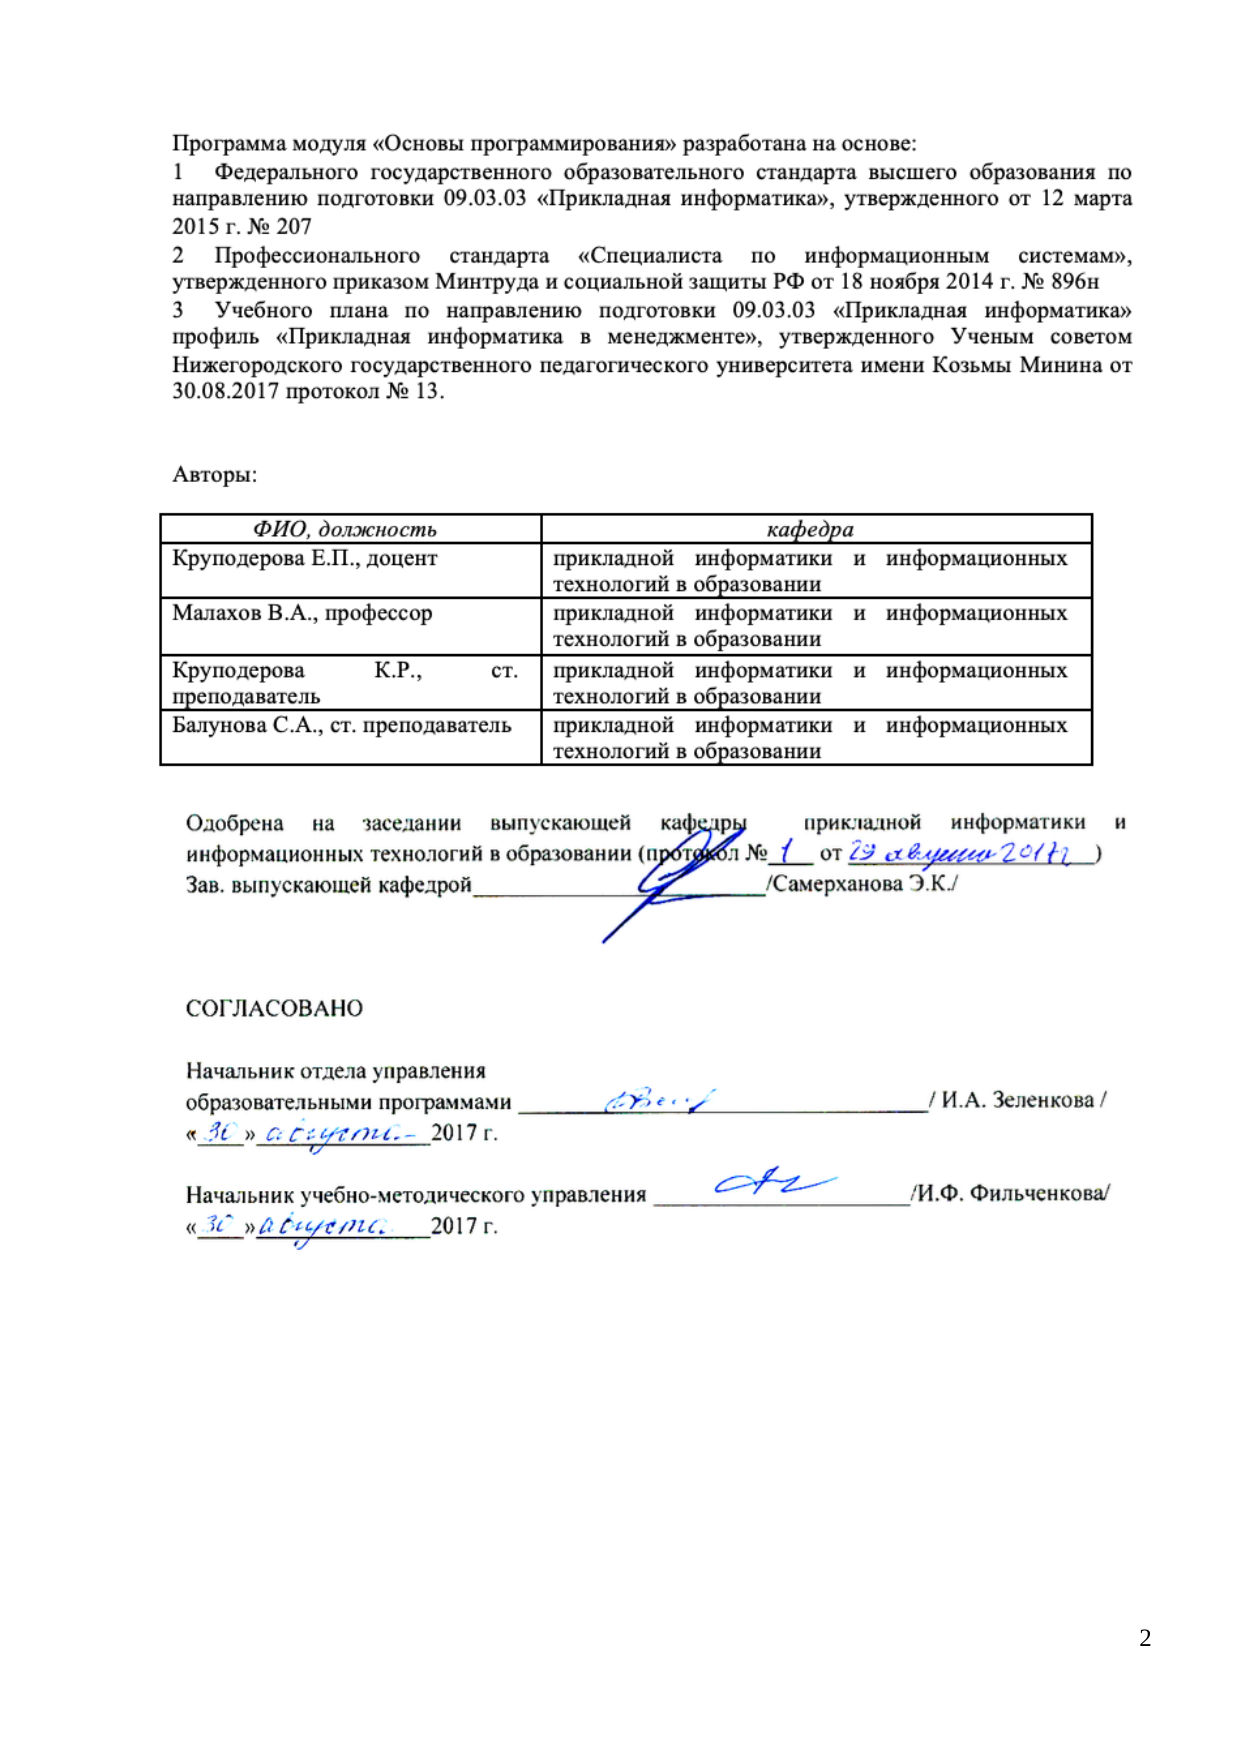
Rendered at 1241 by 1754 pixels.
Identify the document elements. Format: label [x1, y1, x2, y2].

picture [149, 118, 1150, 1297]
